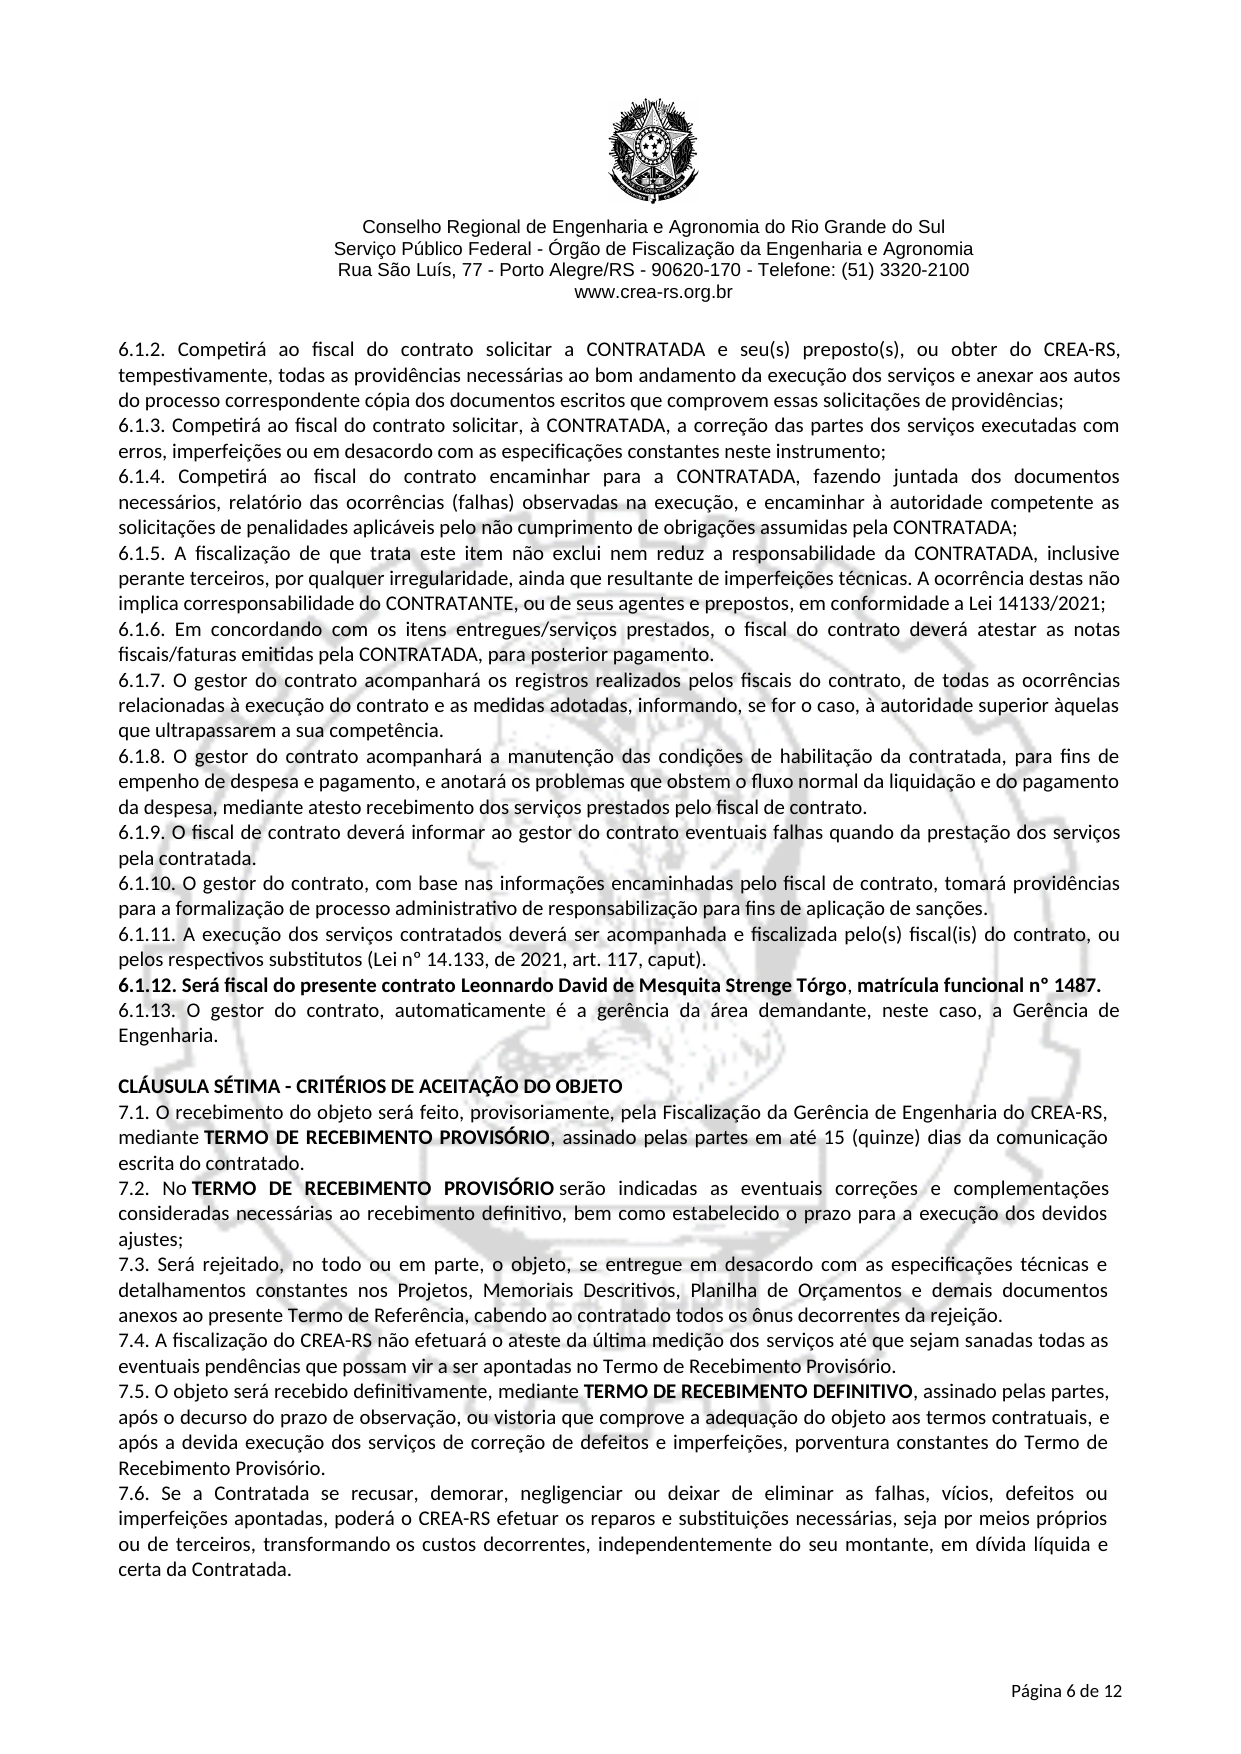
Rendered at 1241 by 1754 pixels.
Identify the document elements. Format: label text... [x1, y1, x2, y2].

text 6.1.8. O gestor do contrato acompanhará a manutenção das condições de habilitação da contratada, para fins de empenho de despesa e pagamento, e anotará os problemas que obstem o fluxo normal da liquidação e do pagamento da despesa, mediante atesto recebimento dos serviços prestados pelo fiscal de contrato. [118, 743, 1122, 819]
picture [608, 98, 699, 204]
text 6.1.2. Competirá ao fiscal do contrato solicitar a CONTRATADA e seu(s) preposto(s), ou obter do CREA-RS, tempestivamente, todas as providências necessárias ao bom andamento da execução dos serviços e anexar aos autos do processo correspondente cópia dos documentos escritos que comprovem essas solicitações de providências; [118, 336, 1122, 413]
text 6.1.12. Será fiscal do presente contrato Leonnardo David de Mesquita Strenge Tórgo, matrícula funcional nº 1487. [118, 972, 1122, 997]
text 6.1.4. Competirá ao fiscal do contrato encaminhar para a CONTRATADA, fazendo juntada dos documentos necessários, relatório das ocorrências (falhas) observadas na execução, e encaminhar à autoridade competente as solicitações de penalidades aplicáveis pelo não cumprimento de obrigações assumidas pela CONTRATADA; [118, 463, 1122, 540]
text 7.1. O recebimento do objeto será feito, provisoriamente, pela Fiscalização da Gerência de Engenharia do CREA-RS, mediante TERMO DE RECEBIMENTO PROVISÓRIO, assinado pelas partes em até 15 (quinze) dias da comunicação escrita do contratado. [118, 1099, 1109, 1175]
text 6.1.10. O gestor do contrato, com base nas informações encaminhadas pelo fiscal de contrato, tomará providências para a formalização de processo administrativo de responsabilização para fins de aplicação de sanções. [118, 870, 1122, 921]
text 6.1.13. O gestor do contrato, automaticamente é a gerência da área demandante, neste caso, a Gerência de Engenharia. [118, 997, 1122, 1048]
text 6.1.5. A fiscalização de que trata este item não exclui nem reduz a responsabilidade da CONTRATADA, inclusive perante terceiros, por qualquer irregularidade, ainda que resultante de imperfeições técnicas. A ocorrência destas não implica corresponsabilidade do CONTRATANTE, ou de seus agentes e prepostos, em conformidade a Lei 14133/2021; [118, 540, 1122, 616]
text 6.1.6. Em concordando com os itens entregues/serviços prestados, o fiscal do contrato deverá atestar as notas fiscais/faturas emitidas pela CONTRATADA, para posterior pagamento. [118, 616, 1122, 667]
text 7.3. Será rejeitado, no todo ou em parte, o objeto, se entregue em desacordo com as especificações técnicas e detalhamentos constantes nos Projetos, Memoriais Descritivos, Planilha de Orçamentos e demais documentos anexos ao presente Termo de Referência, cabendo ao contratado todos os ônus decorrentes da rejeição. [118, 1251, 1109, 1328]
text 7.2. No TERMO DE RECEBIMENTO PROVISÓRIO serão indicadas as eventuais correções e complementações consideradas necessárias ao recebimento definitivo, bem como estabelecido o prazo para a execução dos devidos ajustes; [118, 1175, 1109, 1251]
text 7.4. A fiscalização do CREA-RS não efetuará o ateste da última medição dos serviços até que sejam sanadas todas as eventuais pendências que possam vir a ser apontadas no Termo de Recebimento Provisório. [118, 1328, 1109, 1378]
text 6.1.11. A execução dos serviços contratados deverá ser acompanhada e fiscalizada pelo(s) fiscal(is) do contrato, ou pelos respectivos substitutos (Lei nº 14.133, de 2021, art. 117, caput). [118, 921, 1122, 972]
text 7.5. O objeto será recebido definitivamente, mediante TERMO DE RECEBIMENTO DEFINITIVO, assinado pelas partes, após o decurso do prazo de observação, ou vistoria que comprove a adequação do objeto aos termos contratuais, e após a devida execução dos serviços de correção de defeitos e imperfeições, porventura constantes do Termo de Recebimento Provisório. [118, 1378, 1109, 1480]
text 7.6. Se a Contratada se recusar, demorar, negligenciar ou deixar de eliminar as falhas, vícios, defeitos ou imperfeições apontadas, poderá o CREA-RS efetuar os reparos e substituições necessárias, seja por meios próprios ou de terceiros, transformando os custos decorrentes, independentemente do seu montante, em dívida líquida e certa da Contratada. [118, 1480, 1109, 1582]
text CLÁUSULA SÉTIMA - CRITÉRIOS DE ACEITAÇÃO DO OBJETO [118, 1073, 1122, 1099]
text 6.1.9. O fiscal de contrato deverá informar ao gestor do contrato eventuais falhas quando da prestação dos serviços pela contratada. [118, 819, 1122, 870]
text 6.1.3. Competirá ao fiscal do contrato solicitar, à CONTRATADA, a correção das partes dos serviços executadas com erros, imperfeições ou em desacordo com as especificações constantes neste instrumento; [118, 413, 1122, 463]
text 6.1.7. O gestor do contrato acompanhará os registros realizados pelos fiscais do contrato, de todas as ocorrências relacionadas à execução do contrato e as medidas adotadas, informando, se for o caso, à autoridade superior àquelas que ultrapassarem a sua competência. [118, 667, 1122, 743]
